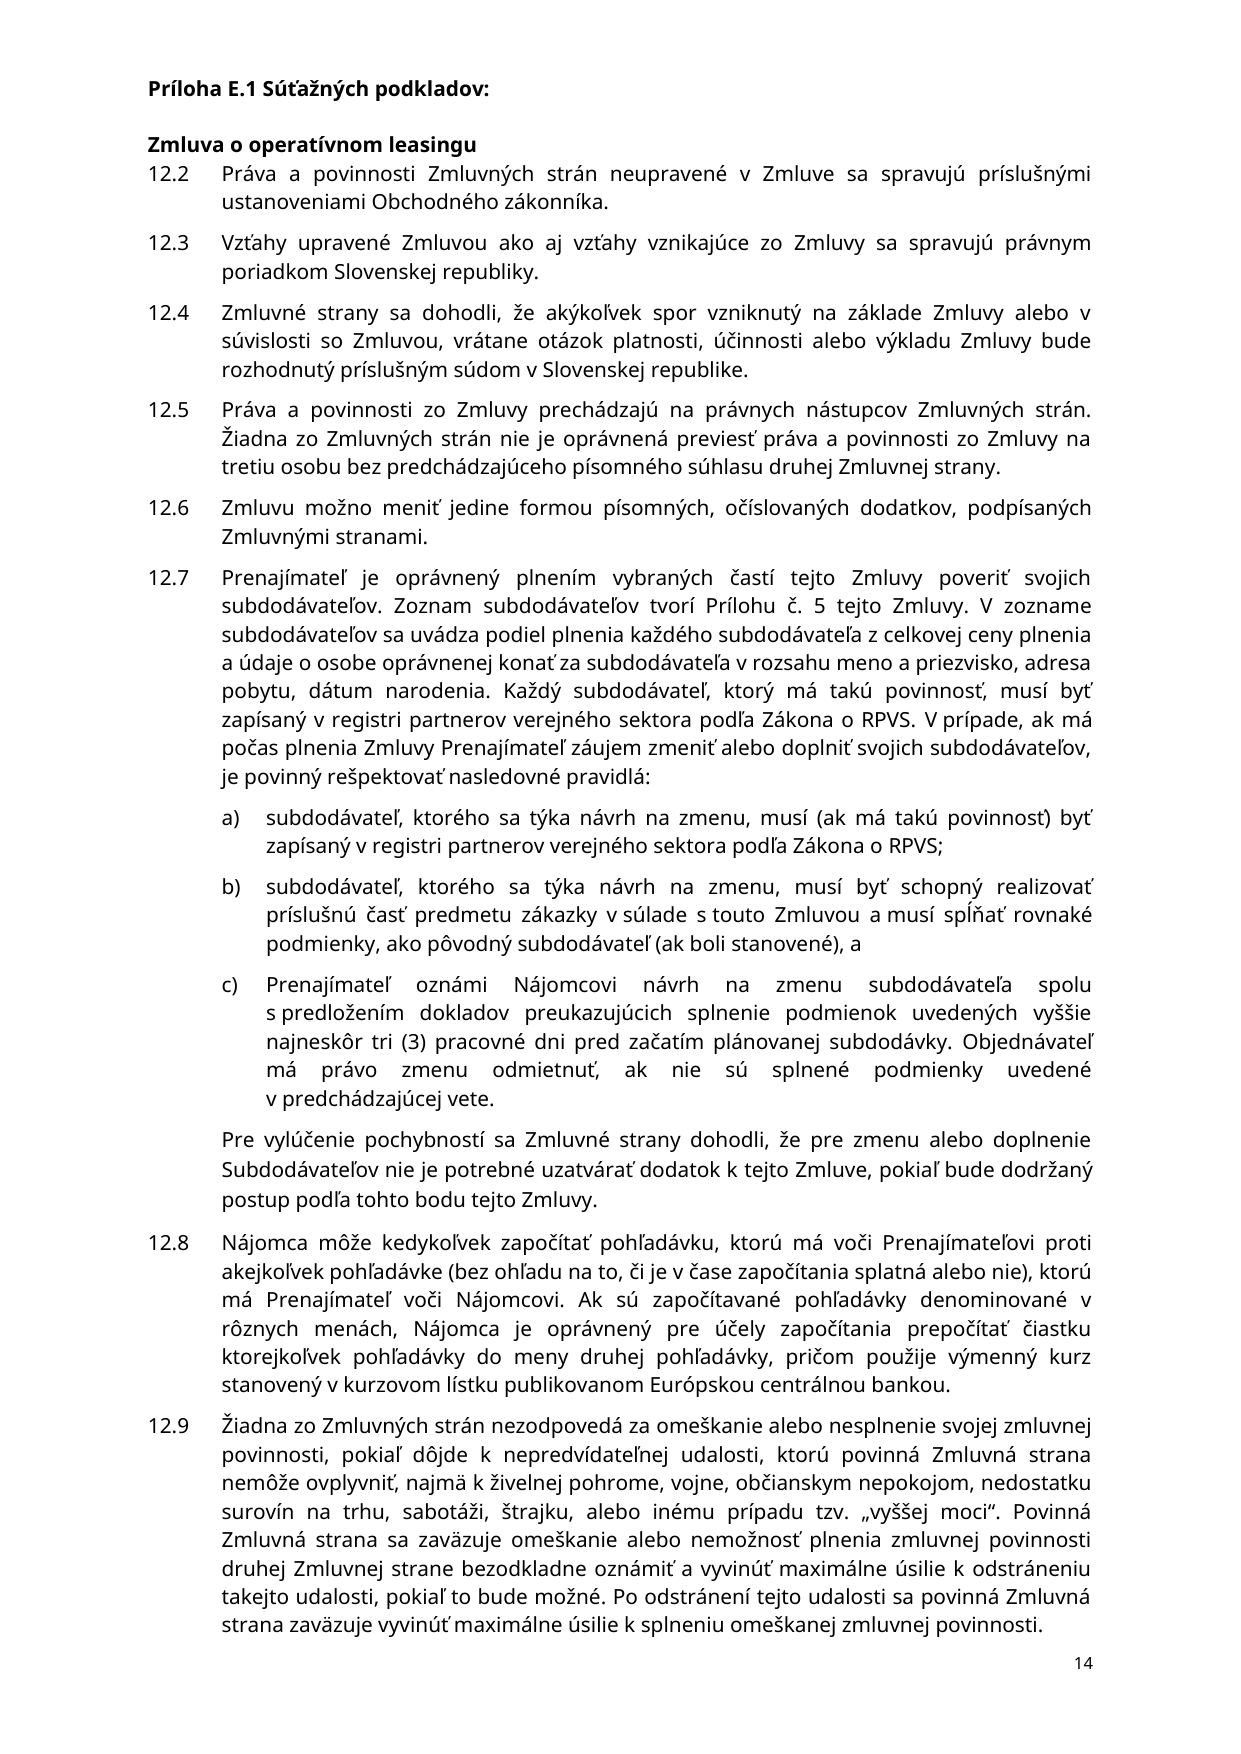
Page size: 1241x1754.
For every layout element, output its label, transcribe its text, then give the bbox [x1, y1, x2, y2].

list Zmluvné strany sa dohodli, že akýkoľvek spor vzniknutý na základe Zmluvy alebo v súvislosti so Zmluvou, vrátane otázok platnosti, účinnosti alebo výkladu Zmluvy bude rozhodnutý príslušným súdom v Slovenskej republike. [148, 298, 1093, 383]
list Práva a povinnosti zo Zmluvy prechádzajú na právnych nástupcov Zmluvných strán. Žiadna zo Zmluvných strán nie je oprávnená previesť práva a povinnosti zo Zmluvy na tretiu osobu bez predchádzajúceho písomného súhlasu druhej Zmluvnej strany. [148, 396, 1093, 481]
list Pre vylúčenie pochybností sa Zmluvné strany dohodli, že pre zmenu alebo doplnenie Subdodávateľov nie je potrebné uzatvárať dodatok k tejto Zmluve, pokiaľ bude dodržaný postup podľa tohto bodu tejto Zmluvy. [221, 1125, 1093, 1214]
list subdodávateľ, ktorého sa týka návrh na zmenu, musí byť schopný realizovať príslušnú časť predmetu zákazky v súlade s touto Zmluvou a musí spĺňať rovnaké podmienky, ako pôvodný subdodávateľ (ak boli stanovené), a [221, 872, 1093, 957]
list Prenajímateľ oznámi Nájomcovi návrh na zmenu subdodávateľa spolu s predložením dokladov preukazujúcich splnenie podmienok uvedených vyššie najneskôr tri (3) pracovné dni pred začatím plánovanej subdodávky. Objednávateľ má právo zmenu odmietnuť, ak nie sú splnené podmienky uvedené v predchádzajúcej vete. [221, 970, 1093, 1112]
list Žiadna zo Zmluvných strán nezodpovedá za omeškanie alebo nesplnenie svojej zmluvnej povinnosti, pokiaľ dôjde k nepredvídateľnej udalosti, ktorú povinná Zmluvná strana nemôže ovplyvniť, najmä k živelnej pohrome, vojne, občianskym nepokojom, nedostatku surovín na trhu, sabotáži, štrajku, alebo inému prípadu tzv. „vyššej moci“. Povinná Zmluvná strana sa zaväzuje omeškanie alebo nemožnosť plnenia zmluvnej povinnosti druhej Zmluvnej strane bezodkladne oznámiť a vyvinúť maximálne úsilie k odstráneniu takejto udalosti, pokiaľ to bude možné. Po odstránení tejto udalosti sa povinná Zmluvná strana zaväzuje vyvinúť maximálne úsilie k splneniu omeškanej zmluvnej povinnosti. [148, 1412, 1093, 1639]
list Práva a povinnosti Zmluvných strán neupravené v Zmluve sa spravujú príslušnými ustanoveniami Obchodného zákonníka. [148, 159, 1093, 216]
list Nájomca môže kedykoľvek započítať pohľadávku, ktorú má voči Prenajímateľovi proti akejkoľvek pohľadávke (bez ohľadu na to, či je v čase započítania splatná alebo nie), ktorú má Prenajímateľ voči Nájomcovi. Ak sú započítavané pohľadávky denominované v rôznych menách, Nájomca je oprávnený pre účely započítania prepočítať čiastku ktorejkoľvek pohľadávky do meny druhej pohľadávky, pričom použije výmenný kurz stanovený v kurzovom lístku publikovanom Európskou centrálnou bankou. [148, 1228, 1093, 1399]
list subdodávateľ, ktorého sa týka návrh na zmenu, musí (ak má takú povinnosť) byť zapísaný v registri partnerov verejného sektora podľa Zákona o RPVS; [221, 803, 1093, 860]
list Vzťahy upravené Zmluvou ako aj vzťahy vznikajúce zo Zmluvy sa spravujú právnym poriadkom Slovenskej republiky. [148, 228, 1093, 285]
list Prenajímateľ je oprávnený plnením vybraných častí tejto Zmluvy poveriť svojich subdodávateľov. Zoznam subdodávateľov tvorí Prílohu č. 5 tejto Zmluvy. V zozname subdodávateľov sa uvádza podiel plnenia každého subdodávateľa z celkovej ceny plnenia a údaje o osobe oprávnenej konať za subdodávateľa v rozsahu meno a priezvisko, adresa pobytu, dátum narodenia. Každý subdodávateľ, ktorý má takú povinnosť, musí byť zapísaný v registri partnerov verejného sektora podľa Zákona o RPVS. V prípade, ak má počas plnenia Zmluvy Prenajímateľ záujem zmeniť alebo doplniť svojich subdodávateľov, je povinný rešpektovať nasledovné pravidlá: [148, 563, 1093, 790]
list Zmluvu možno meniť jedine formou písomných, očíslovaných dodatkov, podpísaných Zmluvnými stranami. [148, 493, 1093, 550]
